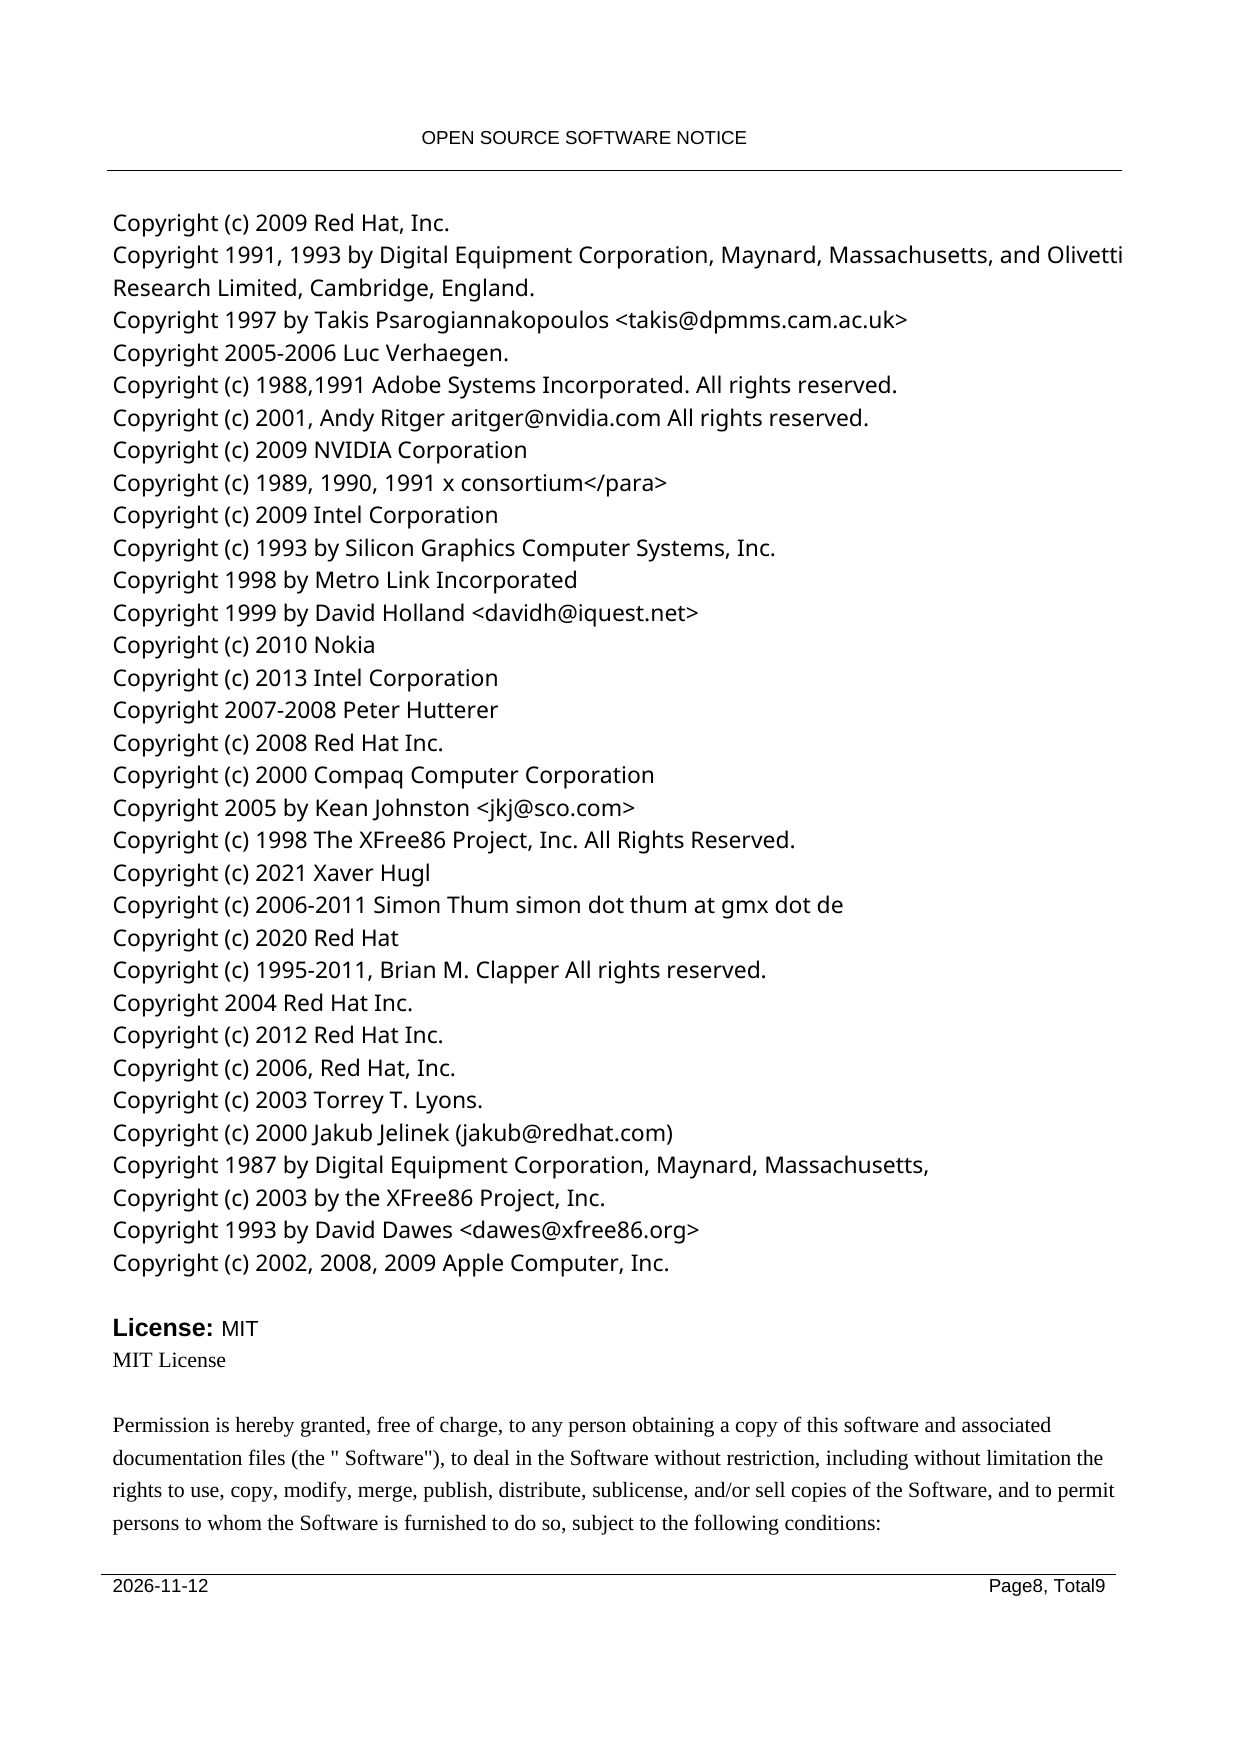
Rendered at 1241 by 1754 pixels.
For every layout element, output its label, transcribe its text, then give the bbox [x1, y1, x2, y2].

text License: MIT [112, 1311, 1128, 1344]
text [112, 1344, 1128, 1539]
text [112, 206, 1128, 1311]
